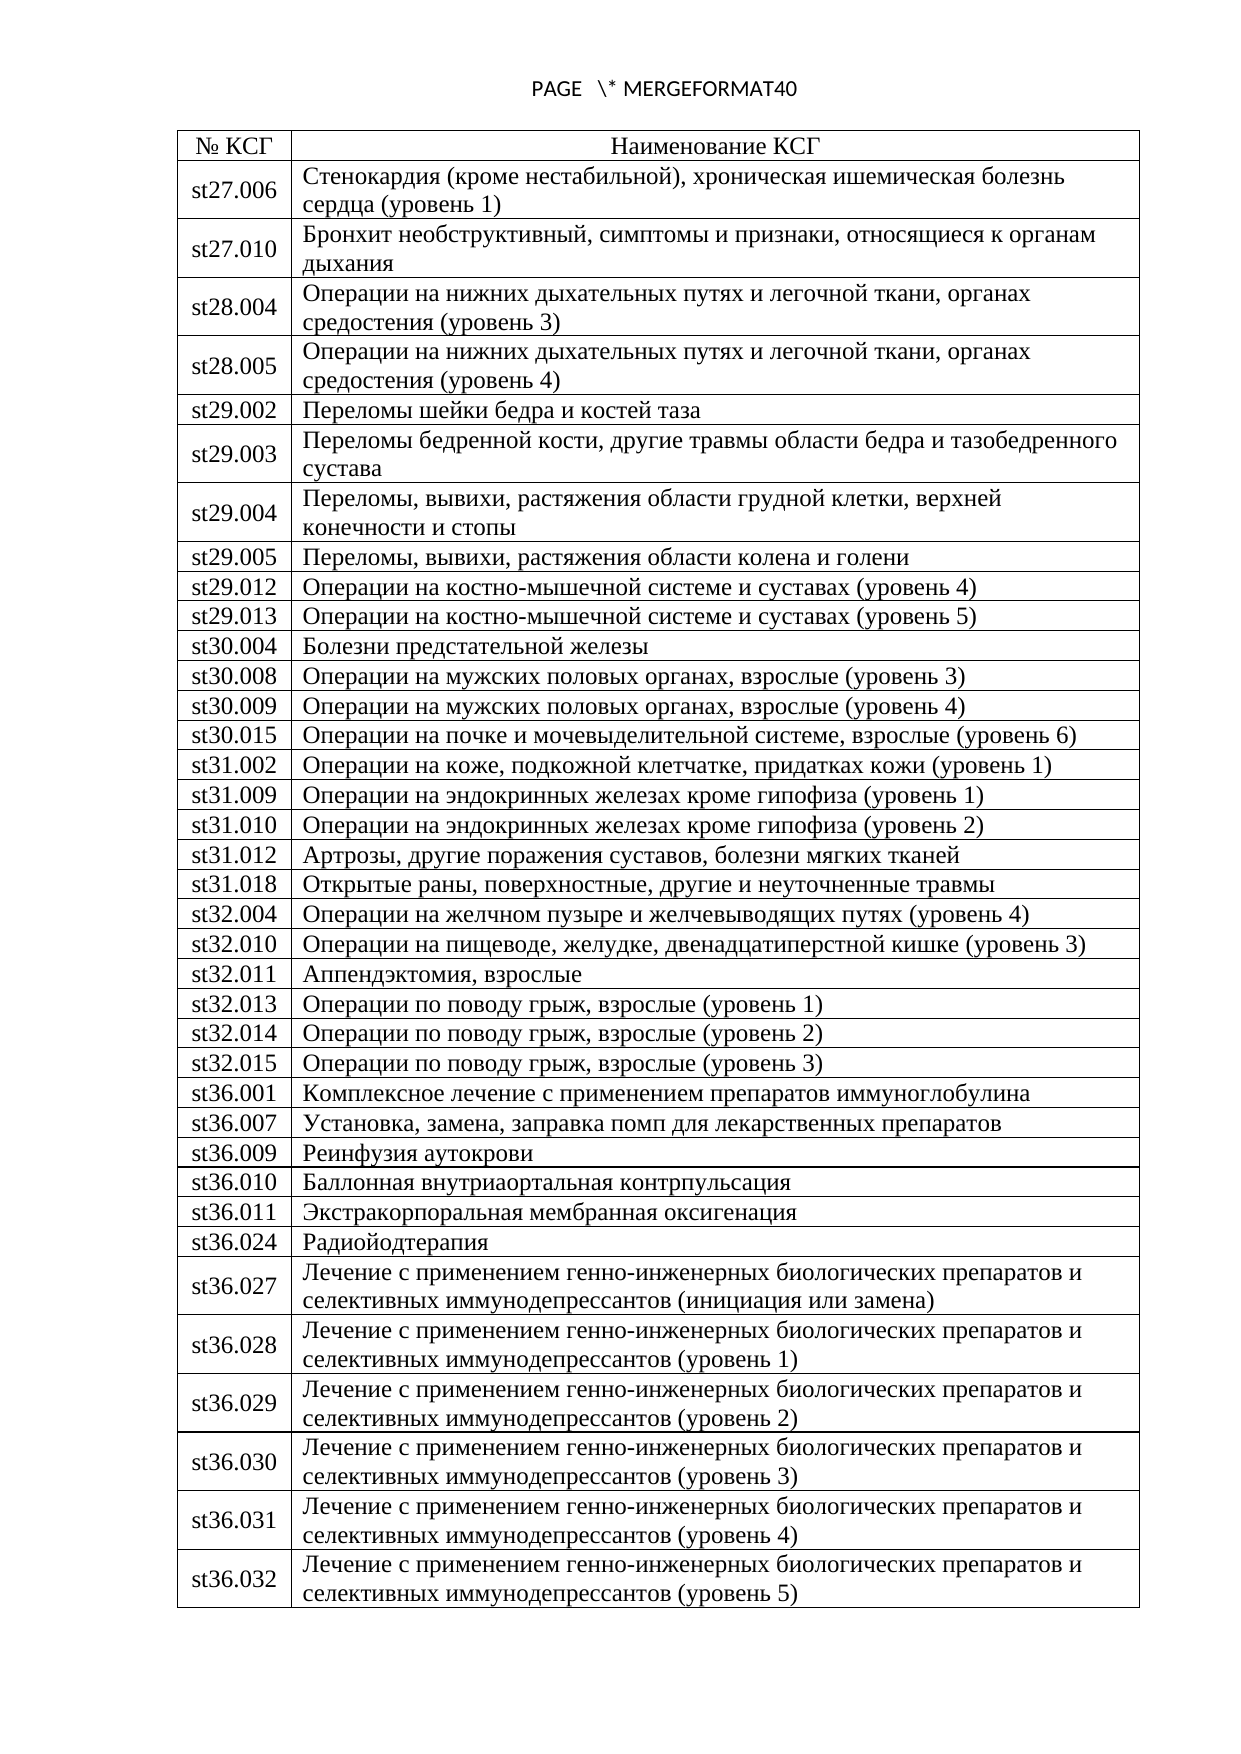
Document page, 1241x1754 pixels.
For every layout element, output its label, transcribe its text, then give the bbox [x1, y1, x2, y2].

table_cell st29.004 [178, 483, 291, 541]
table_cell st32.014 [178, 1019, 291, 1047]
table_cell Переломы, вывихи, растяжения области грудной клетки, верхней конечности и стопы [292, 483, 1139, 541]
table_cell st29.005 [178, 542, 291, 571]
table_cell st28.005 [178, 336, 291, 394]
table_cell Операции на нижних дыхательных путях и легочной ткани, органах средостения (уровень 3) [292, 278, 1139, 335]
table_cell st30.015 [178, 721, 291, 749]
table_cell Операции на мужских половых органах, взрослые (уровень 4) [292, 691, 1139, 719]
table_cell st32.010 [178, 929, 291, 958]
table_cell Болезни предстательной железы [292, 631, 1139, 660]
table_cell Баллонная внутриаортальная контрпульсация [292, 1168, 1139, 1196]
table_cell st36.029 [178, 1374, 291, 1431]
table_cell Операции на почке и мочевыделительной системе, взрослые (уровень 6) [292, 721, 1139, 749]
table_header № КСГ [178, 131, 291, 160]
table_header Наименование КСГ [292, 131, 1139, 160]
table_cell st29.003 [178, 425, 291, 482]
table_cell st29.002 [178, 395, 291, 424]
table_cell Комплексное лечение с применением препаратов иммуноглобулина [292, 1078, 1139, 1107]
table_cell st32.004 [178, 899, 291, 928]
table_cell st32.013 [178, 989, 291, 1017]
table_cell st36.010 [178, 1168, 291, 1196]
table_cell st31.009 [178, 780, 291, 809]
table_cell Лечение с применением генно-инженерных биологических препаратов и селективных иммунодепрессантов (уровень 4) [292, 1491, 1139, 1548]
table_cell st31.002 [178, 750, 291, 779]
table_cell Операции на эндокринных железах кроме гипофиза (уровень 1) [292, 780, 1139, 809]
table_cell Операции на желчном пузыре и желчевыводящих путях (уровень 4) [292, 899, 1139, 928]
table_cell Переломы бедренной кости, другие травмы области бедра и тазобедренного сустава [292, 425, 1139, 482]
table_cell Бронхит необструктивный, симптомы и признаки, относящиеся к органам дыхания [292, 219, 1139, 277]
table_cell Радиойодтерапия [292, 1227, 1139, 1256]
table_cell Реинфузия аутокрови [292, 1138, 1139, 1166]
table_cell Переломы, вывихи, растяжения области колена и голени [292, 542, 1139, 571]
table_cell Операции на мужских половых органах, взрослые (уровень 3) [292, 661, 1139, 690]
table_cell st29.012 [178, 572, 291, 600]
table_cell st36.030 [178, 1433, 291, 1490]
table_cell Стенокардия (кроме нестабильной), хроническая ишемическая болезнь сердца (уровень 1) [292, 161, 1139, 218]
table_cell Операции по поводу грыж, взрослые (уровень 3) [292, 1048, 1139, 1077]
table_cell st30.009 [178, 691, 291, 719]
table_cell st36.011 [178, 1197, 291, 1226]
table_cell Лечение с применением генно-инженерных биологических препаратов и селективных иммунодепрессантов (инициация или замена) [292, 1257, 1139, 1314]
table_cell Переломы шейки бедра и костей таза [292, 395, 1139, 424]
table_cell st36.009 [178, 1138, 291, 1166]
table_cell Операции на пищеводе, желудке, двенадцатиперстной кишке (уровень 3) [292, 929, 1139, 958]
table_cell st31.018 [178, 870, 291, 898]
table_cell Установка, замена, заправка помп для лекарственных препаратов [292, 1108, 1139, 1137]
table_cell st36.001 [178, 1078, 291, 1107]
table_cell Лечение с применением генно-инженерных биологических препаратов и селективных иммунодепрессантов (уровень 2) [292, 1374, 1139, 1431]
table_cell st32.015 [178, 1048, 291, 1077]
table_cell st29.013 [178, 601, 291, 630]
table_cell Операции на костно-мышечной системе и суставах (уровень 5) [292, 601, 1139, 630]
table_cell Лечение с применением генно-инженерных биологических препаратов и селективных иммунодепрессантов (уровень 3) [292, 1433, 1139, 1490]
table_cell st31.012 [178, 840, 291, 868]
table_cell Открытые раны, поверхностные, другие и неуточненные травмы [292, 870, 1139, 898]
table_cell st36.028 [178, 1315, 291, 1373]
table_cell st30.004 [178, 631, 291, 660]
table_cell Операции на костно-мышечной системе и суставах (уровень 4) [292, 572, 1139, 600]
table_cell st36.031 [178, 1491, 291, 1548]
table_cell st30.008 [178, 661, 291, 690]
table_cell Аппендэктомия, взрослые [292, 959, 1139, 988]
table_cell st28.004 [178, 278, 291, 335]
table_cell st31.010 [178, 810, 291, 839]
table_cell Операции по поводу грыж, взрослые (уровень 2) [292, 1019, 1139, 1047]
table_cell st36.024 [178, 1227, 291, 1256]
table_cell Операции на нижних дыхательных путях и легочной ткани, органах средостения (уровень 4) [292, 336, 1139, 394]
table_cell Экстракорпоральная мембранная оксигенация [292, 1197, 1139, 1226]
table_cell Лечение с применением генно-инженерных биологических препаратов и селективных иммунодепрессантов (уровень 5) [292, 1550, 1139, 1607]
table_cell Операции на эндокринных железах кроме гипофиза (уровень 2) [292, 810, 1139, 839]
table_cell st36.032 [178, 1550, 291, 1607]
table_cell Операции по поводу грыж, взрослые (уровень 1) [292, 989, 1139, 1017]
table_cell Лечение с применением генно-инженерных биологических препаратов и селективных иммунодепрессантов (уровень 1) [292, 1315, 1139, 1373]
table_cell st27.006 [178, 161, 291, 218]
table_cell st32.011 [178, 959, 291, 988]
table_cell Операции на коже, подкожной клетчатке, придатках кожи (уровень 1) [292, 750, 1139, 779]
table_cell st27.010 [178, 219, 291, 277]
table_cell Артрозы, другие поражения суставов, болезни мягких тканей [292, 840, 1139, 868]
table_cell st36.007 [178, 1108, 291, 1137]
table_cell st36.027 [178, 1257, 291, 1314]
